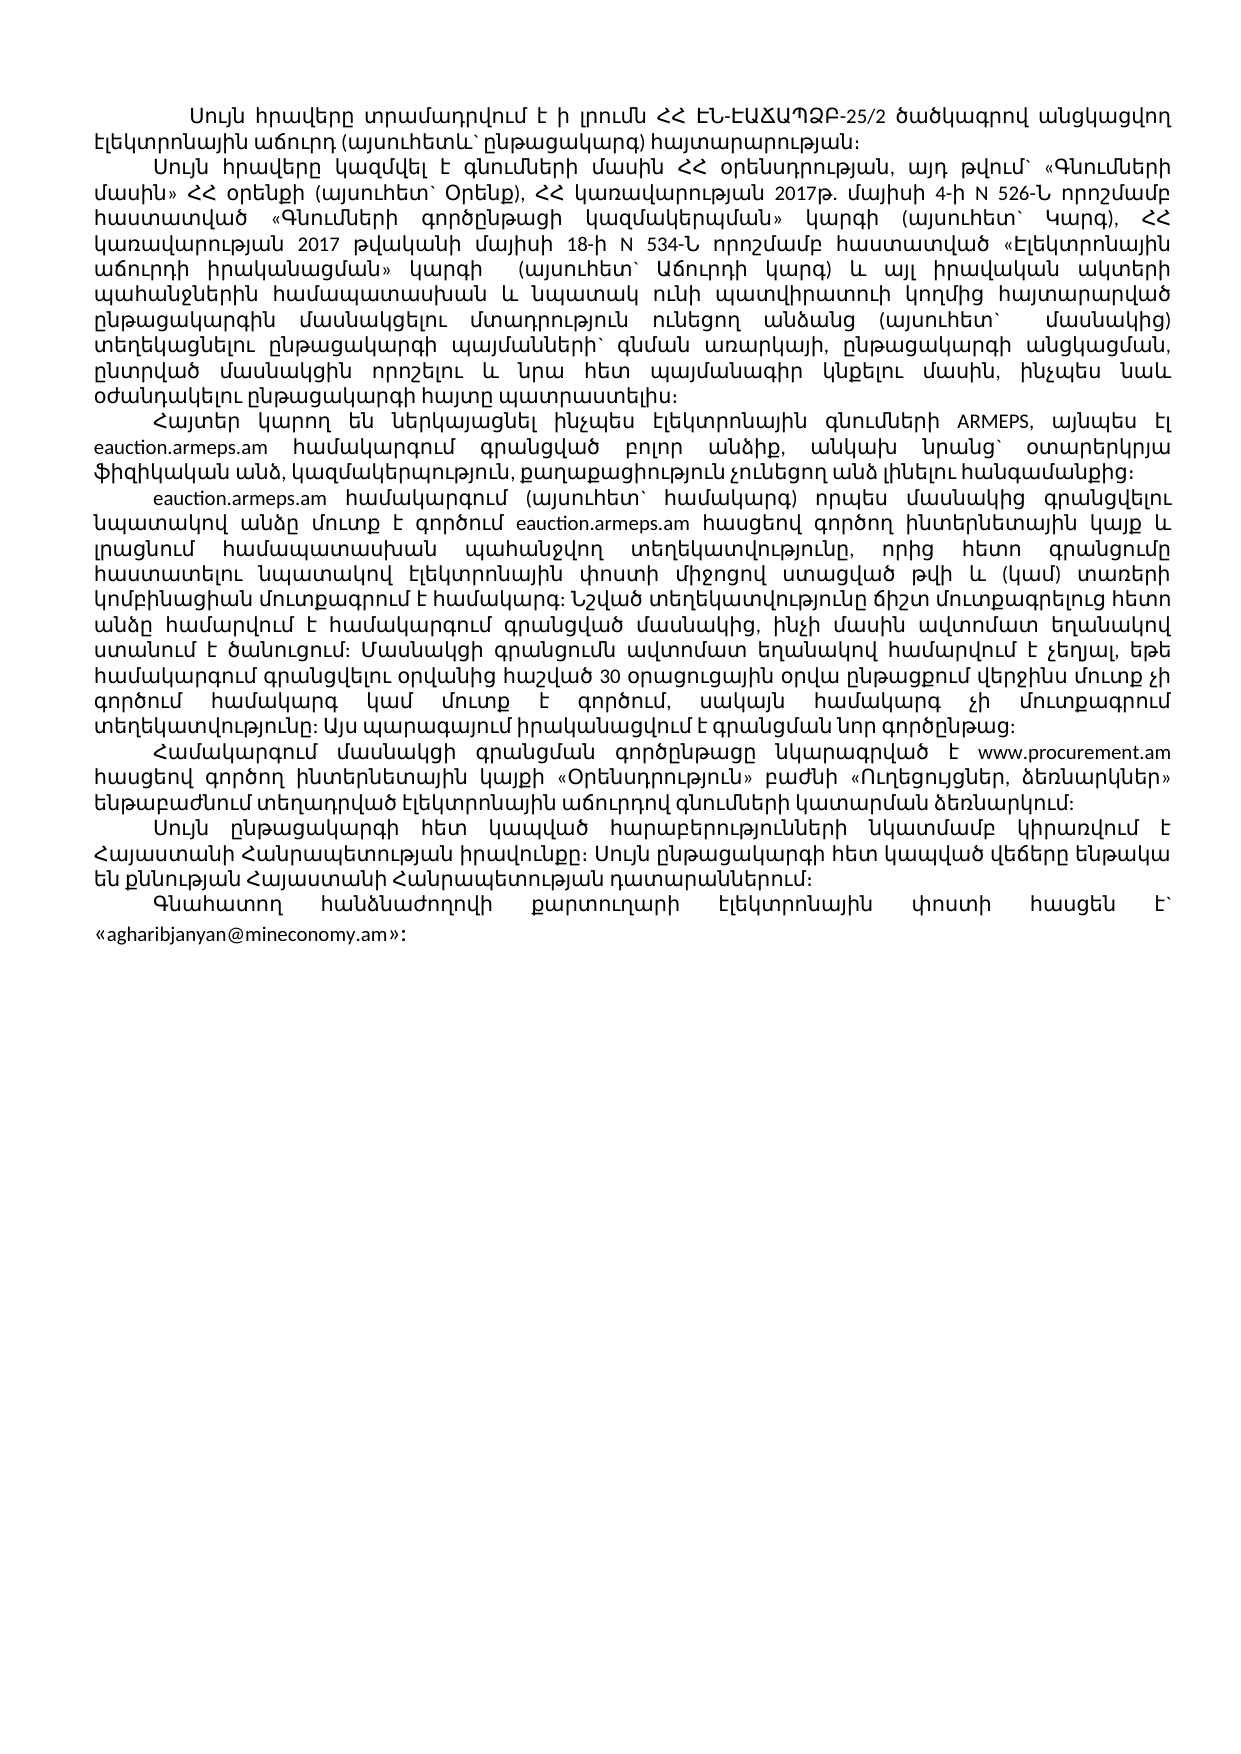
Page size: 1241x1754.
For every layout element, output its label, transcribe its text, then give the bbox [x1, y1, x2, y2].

text Սույն հրավերը տրամադրվում է ի լրումն ՀՀ ԷՆ-ԷԱՃԱՊՁԲ-25/2 ծածկագրով անցկացվող էլեկտրոնային աճուրդ (այսուհետև` ընթացակարգ) հայտարարության։ [94, 104, 1171, 154]
text eauction.armeps.am համակարգում (այսուհետ` համակարգ) որպես մասնակից գրանցվելու նպատակով անձը մուտք է գործում eauction.armeps.am հասցեով գործող ինտերնետային կայք և լրացնում համապատասխան պահանջվող տեղեկատվությունը, որից հետո գրանցումը հաստատելու նպատակով էլեկտրոնային փոստի միջոցով ստացված թվի և (կամ) տառերի կոմբինացիան մուտքագրում է համակարգ: Նշված տեղեկատվությունը ճիշտ մուտքագրելուց հետո անձը համարվում է համակարգում գրանցված մասնակից, ինչի մասին ավտոմատ եղանակով ստանում է ծանուցում: Մասնակցի գրանցումն ավտոմատ եղանակով համարվում է չեղյալ, եթե համակարգում գրանցվելու օրվանից հաշված 30 օրացուցային օրվա ընթացքում վերջինս մուտք չի գործում համակարգ կամ մուտք է գործում, սակայն համակարգ չի մուտքագրում տեղեկատվությունը: Այս պարագայում իրականացվում է գրանցման նոր գործընթաց: [94, 485, 1171, 739]
text Հայտեր կարող են ներկայացնել ինչպես էլեկտրոնային գնումների ARMEPS, այնպես էլ eauction.armeps.am համակարգում գրանցված բոլոր անձիք, անկախ նրանց` օտարերկրյա ֆիզիկական անձ, կազմակերպություն, քաղաքացիություն չունեցող անձ լինելու հանգամանքից։ [94, 409, 1171, 485]
text Համակարգում մասնակցի գրանցման գործընթացը նկարագրված է www.procurement.am հասցեով գործող ինտերնետային կայքի «Օրենսդրություն» բաժնի «Ուղեցույցներ, ձեռնարկներ» ենթաբաժնում տեղադրված էլեկտրոնային աճուրդով գնումների կատարման ձեռնարկում: [94, 739, 1171, 815]
text Սույն հրավերը կազմվել է գնումների մասին ՀՀ օրենսդրության, այդ թվում` «Գնումների մասին» ՀՀ օրենքի (այսուհետ` Օրենք), ՀՀ կառավարության 2017թ. մայիսի 4-ի N 526-Ն որոշմամբ հաստատված «Գնումների գործընթացի կազմակերպման» կարգի (այսուհետ` Կարգ), ՀՀ կառավարության 2017 թվականի մայիսի 18-ի N 534-Ն որոշմամբ հաստատված «Էլեկտրոնային աճուրդի իրականացման» կարգի (այսուհետ` Աճուրդի կարգ) և այլ իրավական ակտերի պահանջներին համապատասխան և նպատակ ունի պատվիրատուի կողմից հայտարարված ընթացակարգին մասնակցելու մտադրություն ունեցող անձանց (այսուհետ` մասնակից) տեղեկացնելու ընթացակարգի պայմանների` գնման առարկայի, ընթացակարգի անցկացման, ընտրված մասնակցին որոշելու և նրա հետ պայմանագիր կնքելու մասին, ինչպես նաև օժանդակելու ընթացակարգի հայտը պատրաստելիս։ [94, 154, 1171, 409]
text Սույն ընթացակարգի հետ կապված հարաբերությունների նկատմամբ կիրառվում է Հայաստանի Հանրապետության իրավունքը։ Սույն ընթացակարգի հետ կապված վեճերը ենթակա են քննության Հայաստանի Հանրապետության դատարաններում։ [94, 815, 1171, 892]
text Գնահատող հանձնաժողովի քարտուղարի էլեկտրոնային փոստի հասցեն է` «agharibjanyan@mineconomy.am»: [94, 892, 1171, 948]
